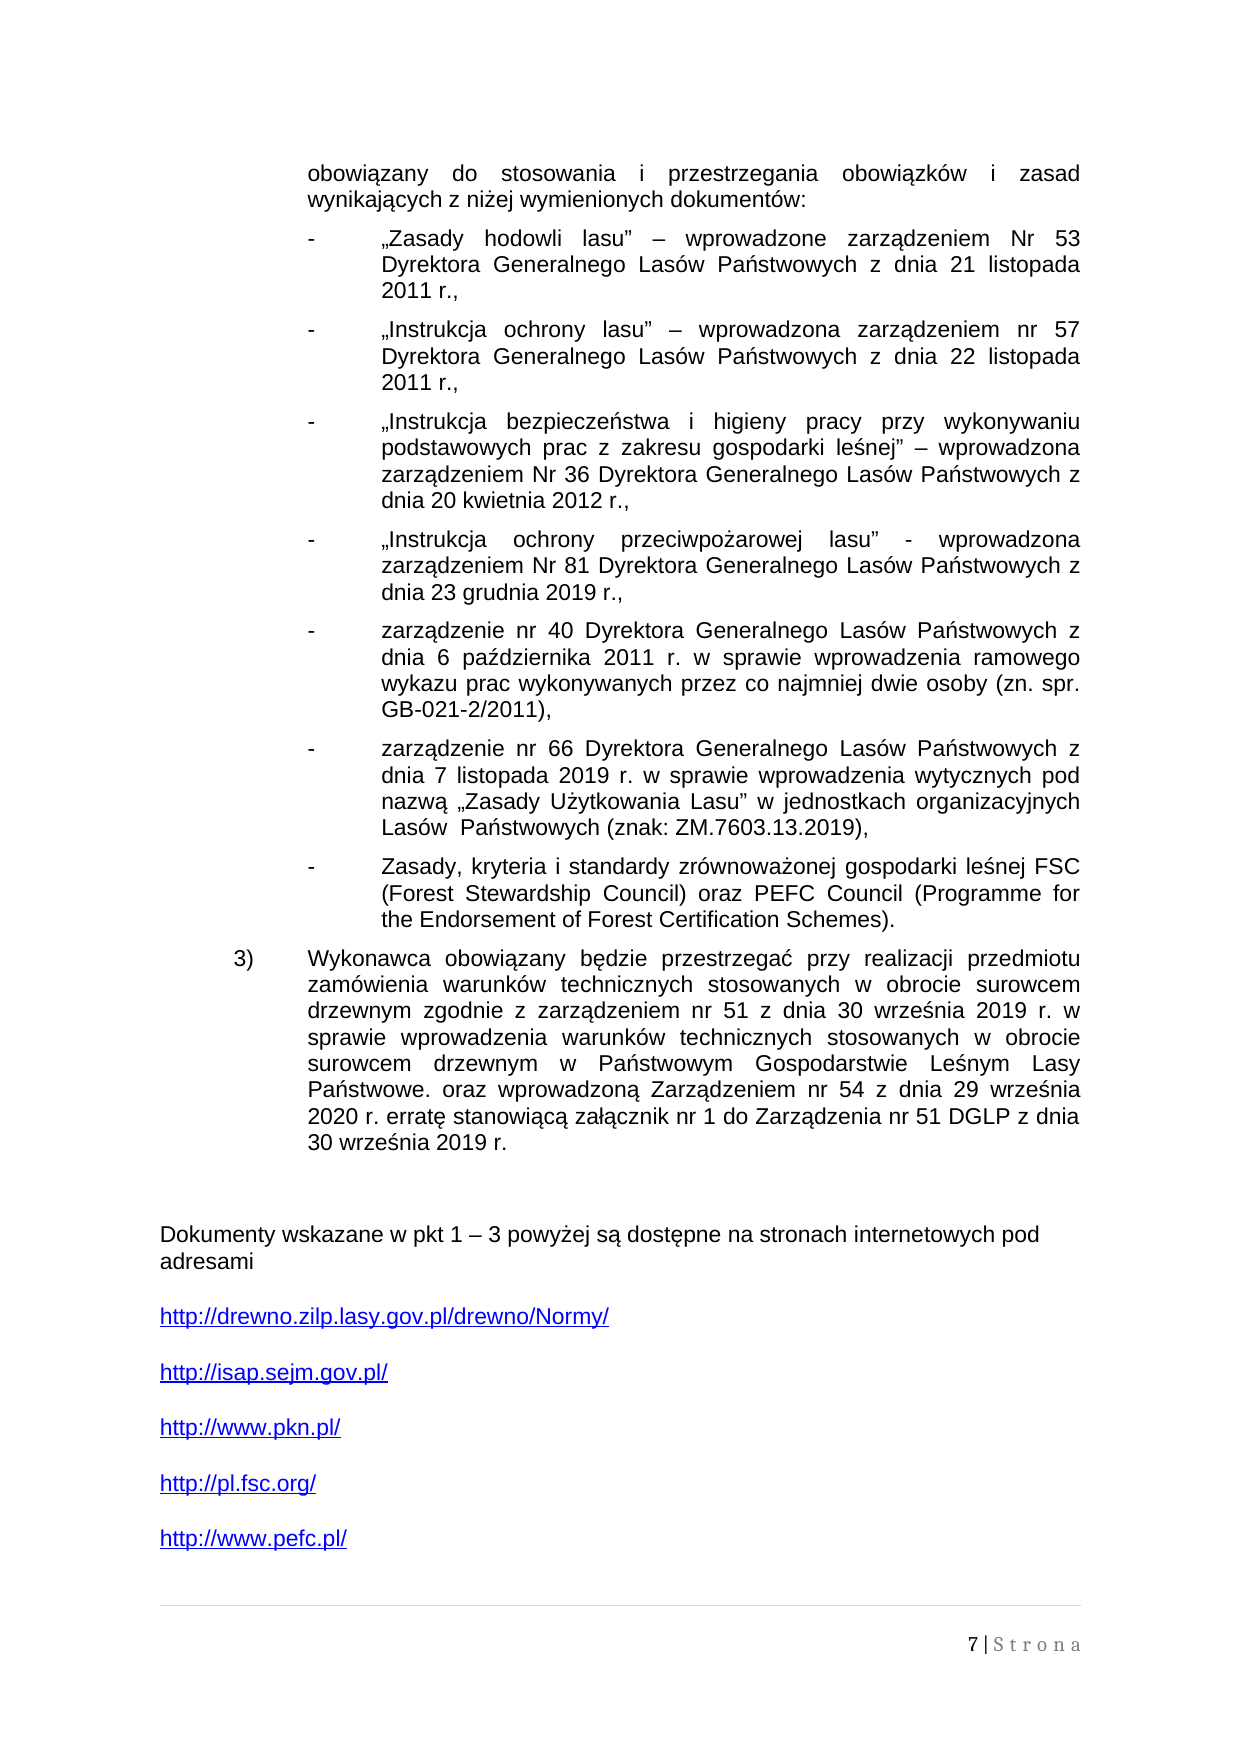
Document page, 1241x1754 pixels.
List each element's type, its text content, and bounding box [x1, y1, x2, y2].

text - „Instrukcja ochrony lasu” – wprowadzona zarządzeniem nr 57 Dyrektora Generalnego Lasów Państwowych z dnia 22 listopada 2011 r., [307, 316, 1081, 395]
text http://isap.sejm.gov.pl/ [159, 1359, 1081, 1385]
text - „Instrukcja bezpieczeństwa i higieny pracy przy wykonywaniu podstawowych prac z zakresu gospodarki leśnej” – wprowadzona zarządzeniem Nr 36 Dyrektora Generalnego Lasów Państwowych z dnia 20 kwietnia 2012 r., [307, 408, 1081, 513]
text - zarządzenie nr 40 Dyrektora Generalnego Lasów Państwowych z dnia 6 października 2011 r. w sprawie wprowadzenia ramowego wykazu prac wykonywanych przez co najmniej dwie osoby (zn. spr. GB-021-2/2011), [307, 617, 1081, 723]
text http://www.pkn.pl/ [159, 1414, 1081, 1441]
text http://pl.fsc.org/ [159, 1470, 1081, 1496]
text http://drewno.zilp.lasy.gov.pl/drewno/Normy/ [159, 1303, 1081, 1329]
text 3) Wykonawca obowiązany będzie przestrzegać przy realizacji przedmiotu zamówienia warunków technicznych stosowanych w obrocie surowcem drzewnym zgodnie z zarządzeniem nr 51 z dnia 30 września 2019 r. w sprawie wprowadzenia warunków technicznych stosowanych w obrocie surowcem drzewnym w Państwowym Gospodarstwie Leśnym Lasy Państwowe. oraz wprowadzoną Zarządzeniem nr 54 z dnia 29 września 2020 r. erratę stanowiącą załącznik nr 1 do Zarządzenia nr 51 DGLP z dnia 30 września 2019 r. [233, 945, 1081, 1156]
text - zarządzenie nr 66 Dyrektora Generalnego Lasów Państwowych z dnia 7 listopada 2019 r. w sprawie wprowadzenia wytycznych pod nazwą „Zasady Użytkowania Lasu” w jednostkach organizacyjnych Lasów Państwowych (znak: ZM.7603.13.2019), [307, 735, 1081, 841]
text Dokumenty wskazane w pkt 1 – 3 powyżej są dostępne na stronach internetowych pod adresami [159, 1221, 1081, 1274]
text - „Zasady hodowli lasu” – wprowadzone zarządzeniem Nr 53 Dyrektora Generalnego Lasów Państwowych z dnia 21 listopada 2011 r., [307, 225, 1081, 304]
text - „Instrukcja ochrony przeciwpożarowej lasu” - wprowadzona zarządzeniem Nr 81 Dyrektora Generalnego Lasów Państwowych z dnia 23 grudnia 2019 r., [307, 526, 1081, 605]
text http://www.pefc.pl/ [159, 1525, 1081, 1552]
text - Zasady, kryteria i standardy zrównoważonej gospodarki leśnej FSC (Forest Stewardship Council) oraz PEFC Council (Programme for the Endorsement of Forest Certification Schemes). [307, 853, 1081, 932]
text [233, 159, 1081, 212]
